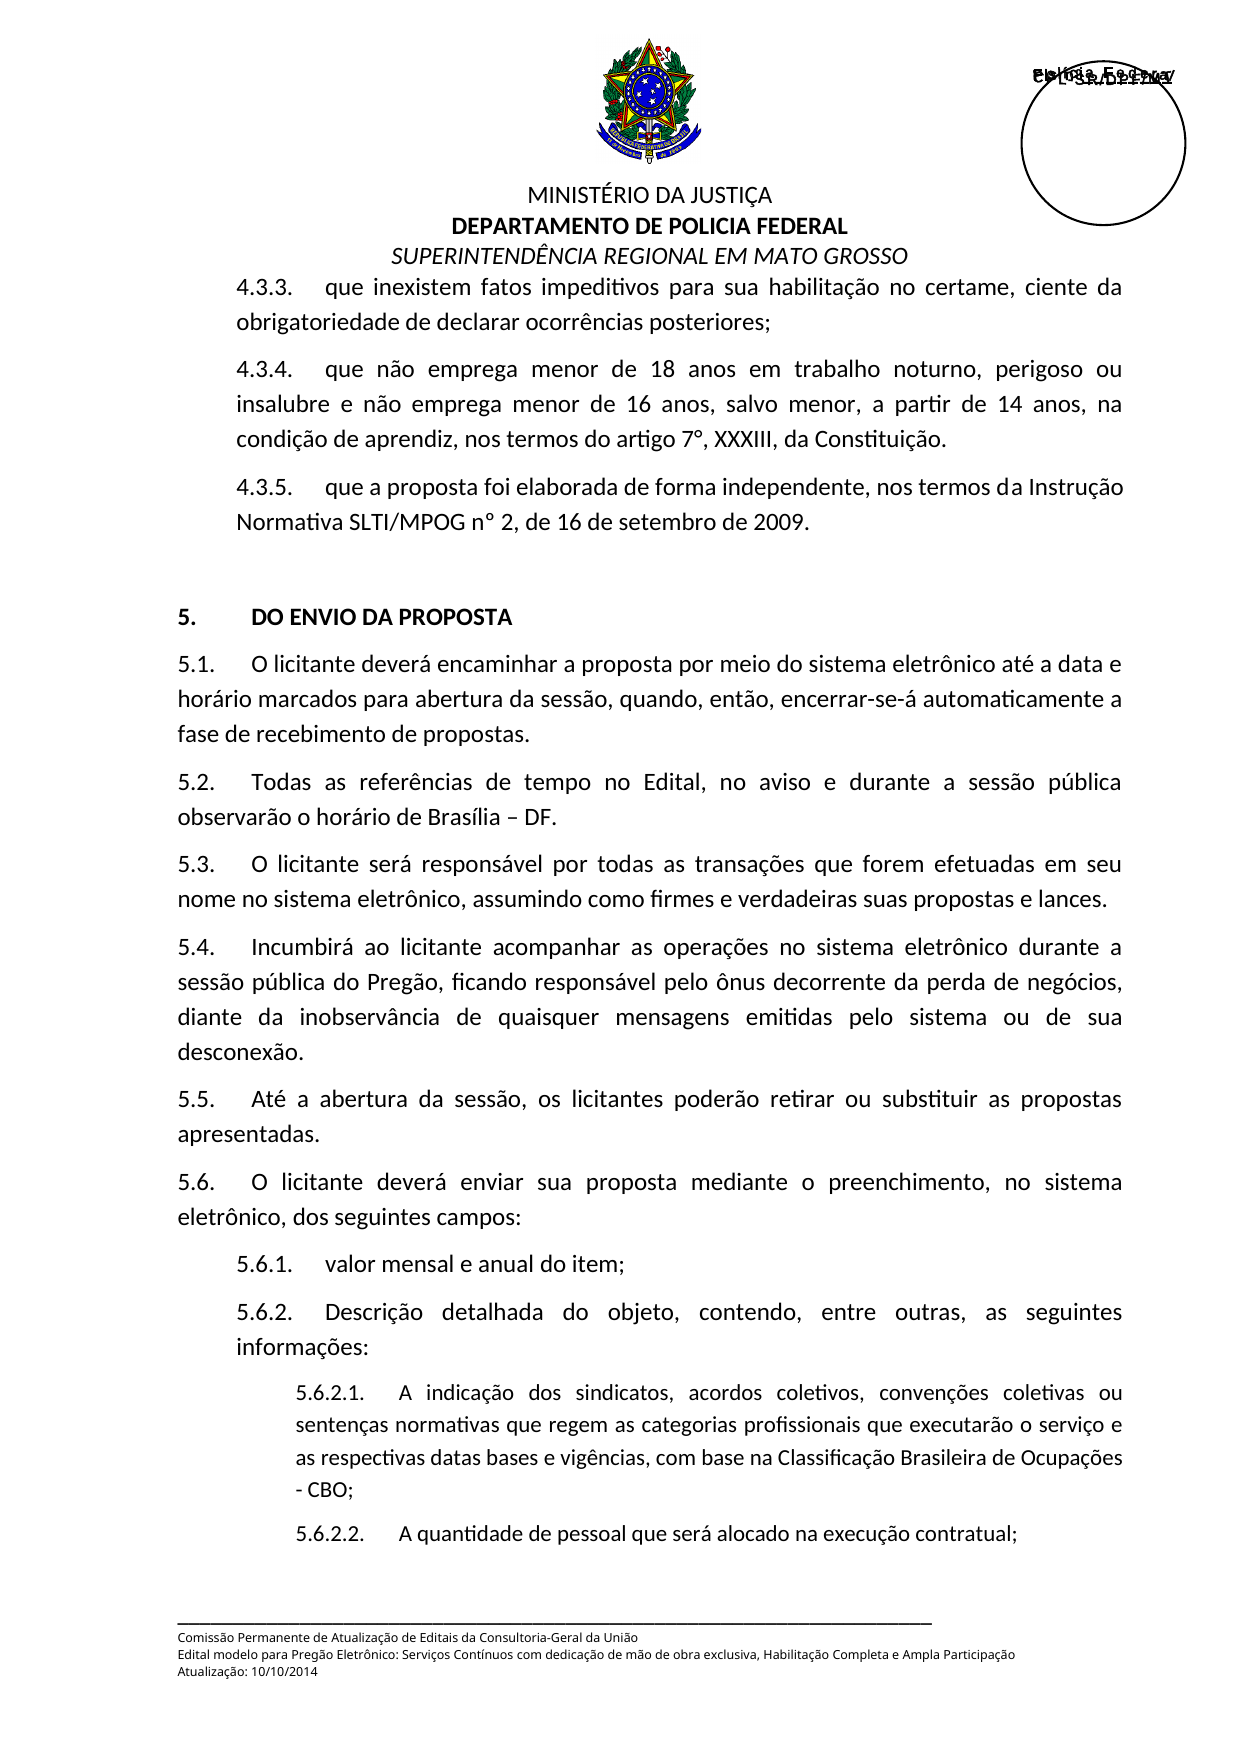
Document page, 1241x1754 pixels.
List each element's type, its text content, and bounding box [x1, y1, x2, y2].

list A quantidade de pessoal que será alocado na execução contratual; [295, 1519, 1124, 1548]
list Até a abertura da sessão, os licitantes poderão retirar ou substituir as propostas apresentadas. [177, 1083, 1124, 1149]
list DO ENVIO DA PROPOSTA [177, 601, 1124, 631]
list Descrição detalhada do objeto, contendo, entre outras, as seguintes informações: [236, 1296, 1124, 1361]
list que não emprega menor de 18 anos em trabalho noturno, perigoso ou insalubre e não emprega menor de 16 anos, salvo menor, a partir de 14 anos, na condição de aprendiz, nos termos do artigo 7°, XXXIII, da Constituição. [236, 353, 1124, 454]
list valor mensal e anual do item; [236, 1248, 1124, 1279]
picture [594, 34, 701, 163]
list Incumbirá ao licitante acompanhar as operações no sistema eletrônico durante a sessão pública do Pregão, ficando responsável pelo ônus decorrente da perda de negócios, diante da inobservância de quaisquer mensagens emitidas pelo sistema ou de sua desconexão. [177, 931, 1124, 1066]
list que inexistem fatos impeditivos para sua habilitação no certame, ciente da obrigatoriedade de declarar ocorrências posteriores; [236, 271, 1124, 336]
list O licitante será responsável por todas as transações que forem efetuadas em seu nome no sistema eletrônico, assumindo como firmes e verdadeiras suas propostas e lances. [177, 848, 1124, 914]
list que a proposta foi elaborada de forma independente, nos termos da Instrução Normativa SLTI/MPOG nº 2, de 16 de setembro de 2009. [236, 471, 1124, 536]
list Todas as referências de tempo no Edital, no aviso e durante a sessão pública observarão o horário de Brasília – DF. [177, 766, 1124, 831]
list A indicação dos sindicatos, acordos coletivos, convenções coletivas ou sentenças normativas que regem as categorias profissionais que executarão o serviço e as respectivas datas bases e vigências, com base na Classificação Brasileira de Ocupações - CBO; [295, 1378, 1124, 1503]
list O licitante deverá encaminhar a proposta por meio do sistema eletrônico até a data e horário marcados para abertura da sessão, quando, então, encerrar-se-á automaticamente a fase de recebimento de propostas. [177, 648, 1124, 749]
list O licitante deverá enviar sua proposta mediante o preenchimento, no sistema eletrônico, dos seguintes campos: [177, 1166, 1124, 1231]
